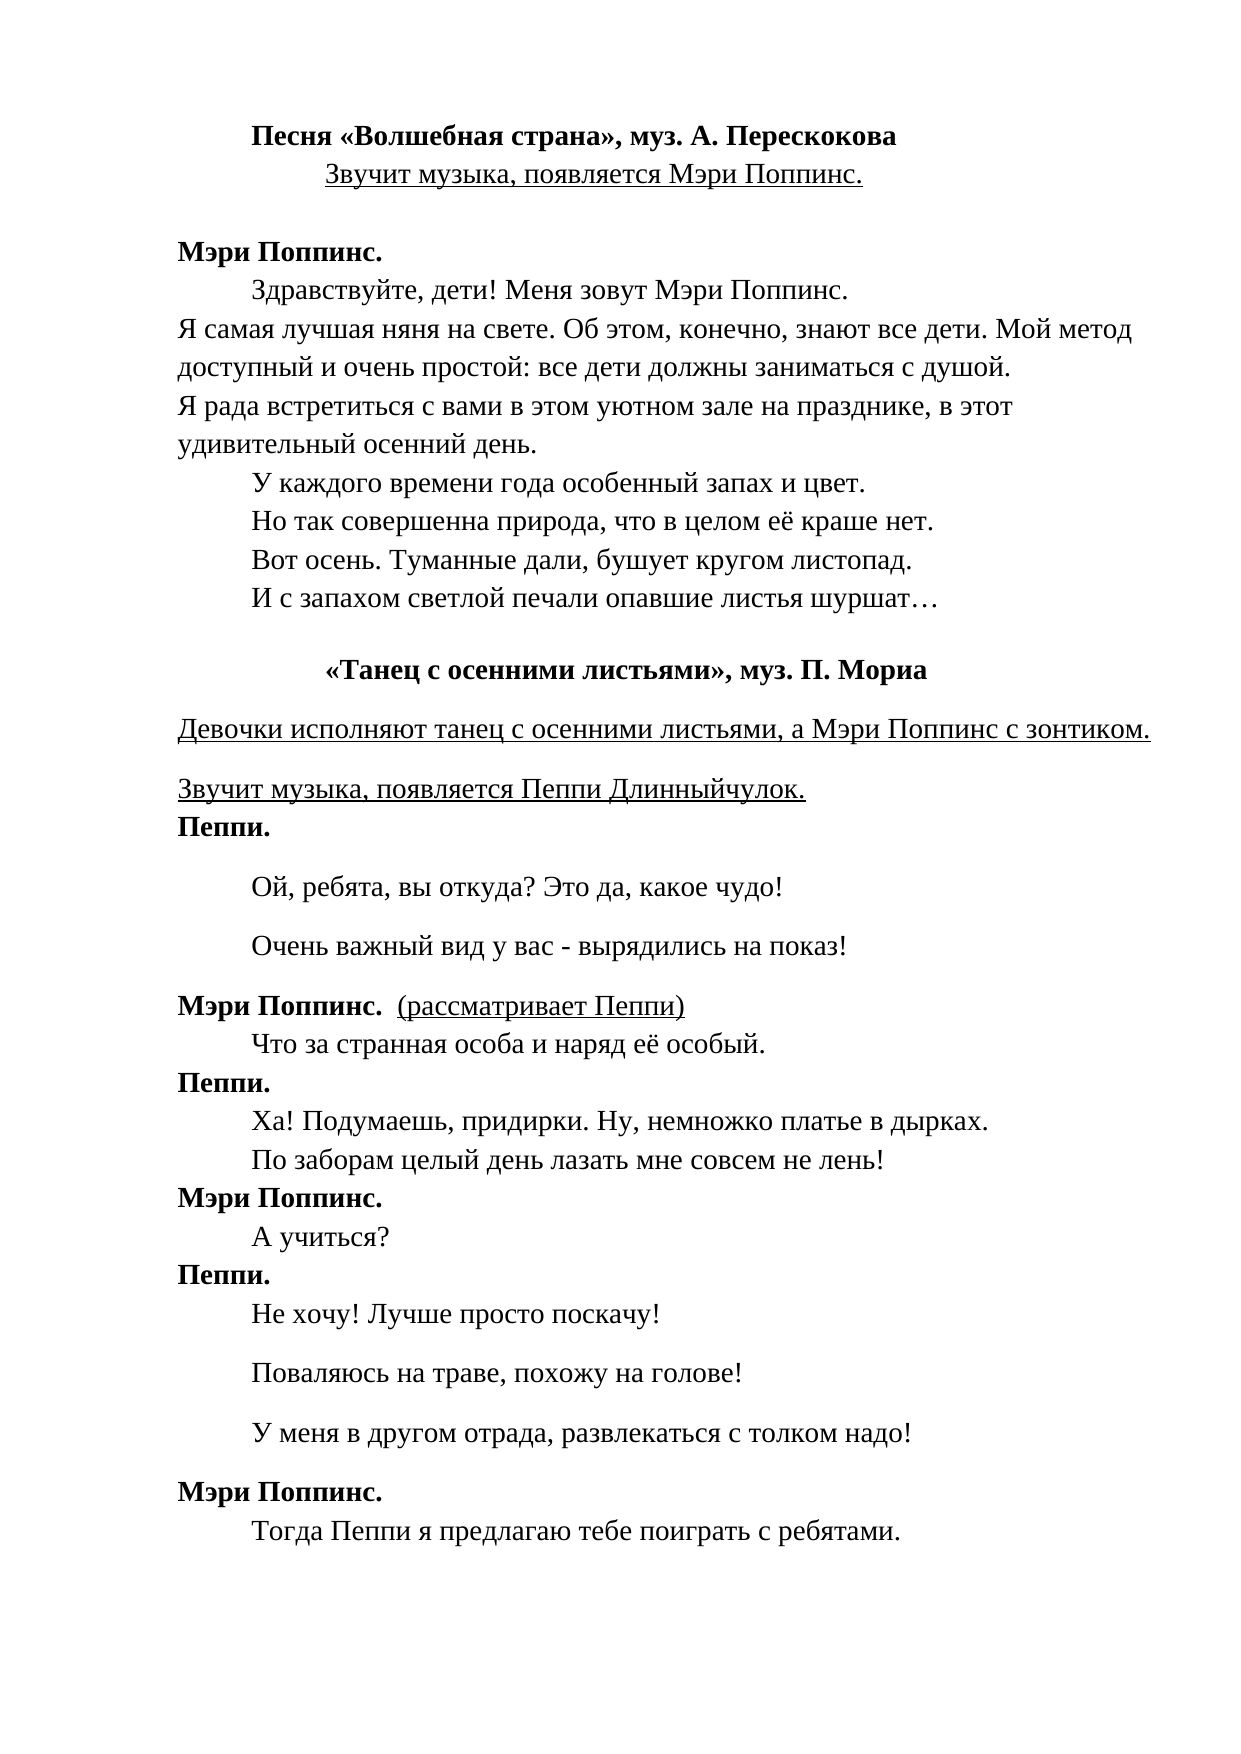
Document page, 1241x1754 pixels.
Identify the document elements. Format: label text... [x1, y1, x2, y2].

text Звучит музыка, появляется Пеппи Длинныйчулок. [177, 771, 1152, 804]
text Мэри Поппинс. [177, 1474, 1152, 1508]
text Но так совершенна природа, что в целом её краше нет. [177, 503, 1152, 537]
text Мэри Поппинс. [177, 1180, 1152, 1214]
text «Танец с осенними листьями», муз. П. Мориа [251, 652, 1152, 686]
text Пеппи. [177, 1065, 1152, 1098]
text Пеппи. [177, 809, 1152, 843]
text Девочки исполняют танец с осенними листьями, а Мэри Поппинс с зонтиком. [177, 712, 1152, 745]
text Ха! Подумаешь, придирки. Ну, немножко платье в дырках. [177, 1103, 1152, 1137]
text Поваляюсь на траве, похожу на голове! [177, 1355, 1152, 1389]
text Пеппи. [177, 1257, 1152, 1291]
text Я самая лучшая няня на свете. Об этом, конечно, знают все дети. Мой метод доступный и очень простой: все дети должны заниматься с душой. [177, 311, 1152, 383]
text Не хочу! Лучше просто поскачу! [177, 1296, 1152, 1329]
text Очень важный вид у вас - вырядились на показ! [177, 928, 1152, 962]
text Здравствуйте, дети! Меня зовут Мэри Поппинс. [177, 272, 1152, 306]
text По заборам целый день лазать мне совсем не лень! [177, 1142, 1152, 1175]
text Мэри Поппинс. [177, 234, 1152, 267]
text У меня в другом отрада, развлекаться с толком надо! [177, 1415, 1152, 1448]
text У каждого времени года особенный запах и цвет. [177, 465, 1152, 498]
text А учиться? [177, 1219, 1152, 1252]
text Песня «Волшебная страна», муз. А. Перескокова [177, 118, 1152, 152]
text Мэри Поппинс. (рассматривает Пеппи) [177, 988, 1152, 1021]
text Что за странная особа и наряд её особый. [177, 1026, 1152, 1060]
text Тогда Пеппи я предлагаю тебе поиграть с ребятами. [177, 1513, 1152, 1546]
text И с запахом светлой печали опавшие листья шуршат… [177, 581, 1152, 614]
text Звучит музыка, появляется Мэри Поппинс. [251, 157, 1152, 190]
text Ой, ребята, вы откуда? Это да, какое чудо! [177, 869, 1152, 902]
text Я рада встретиться с вами в этом уютном зале на празднике, в этот удивительный осенний день. [177, 388, 1152, 460]
text Вот осень. Туманные дали, бушует кругом листопад. [177, 542, 1152, 576]
